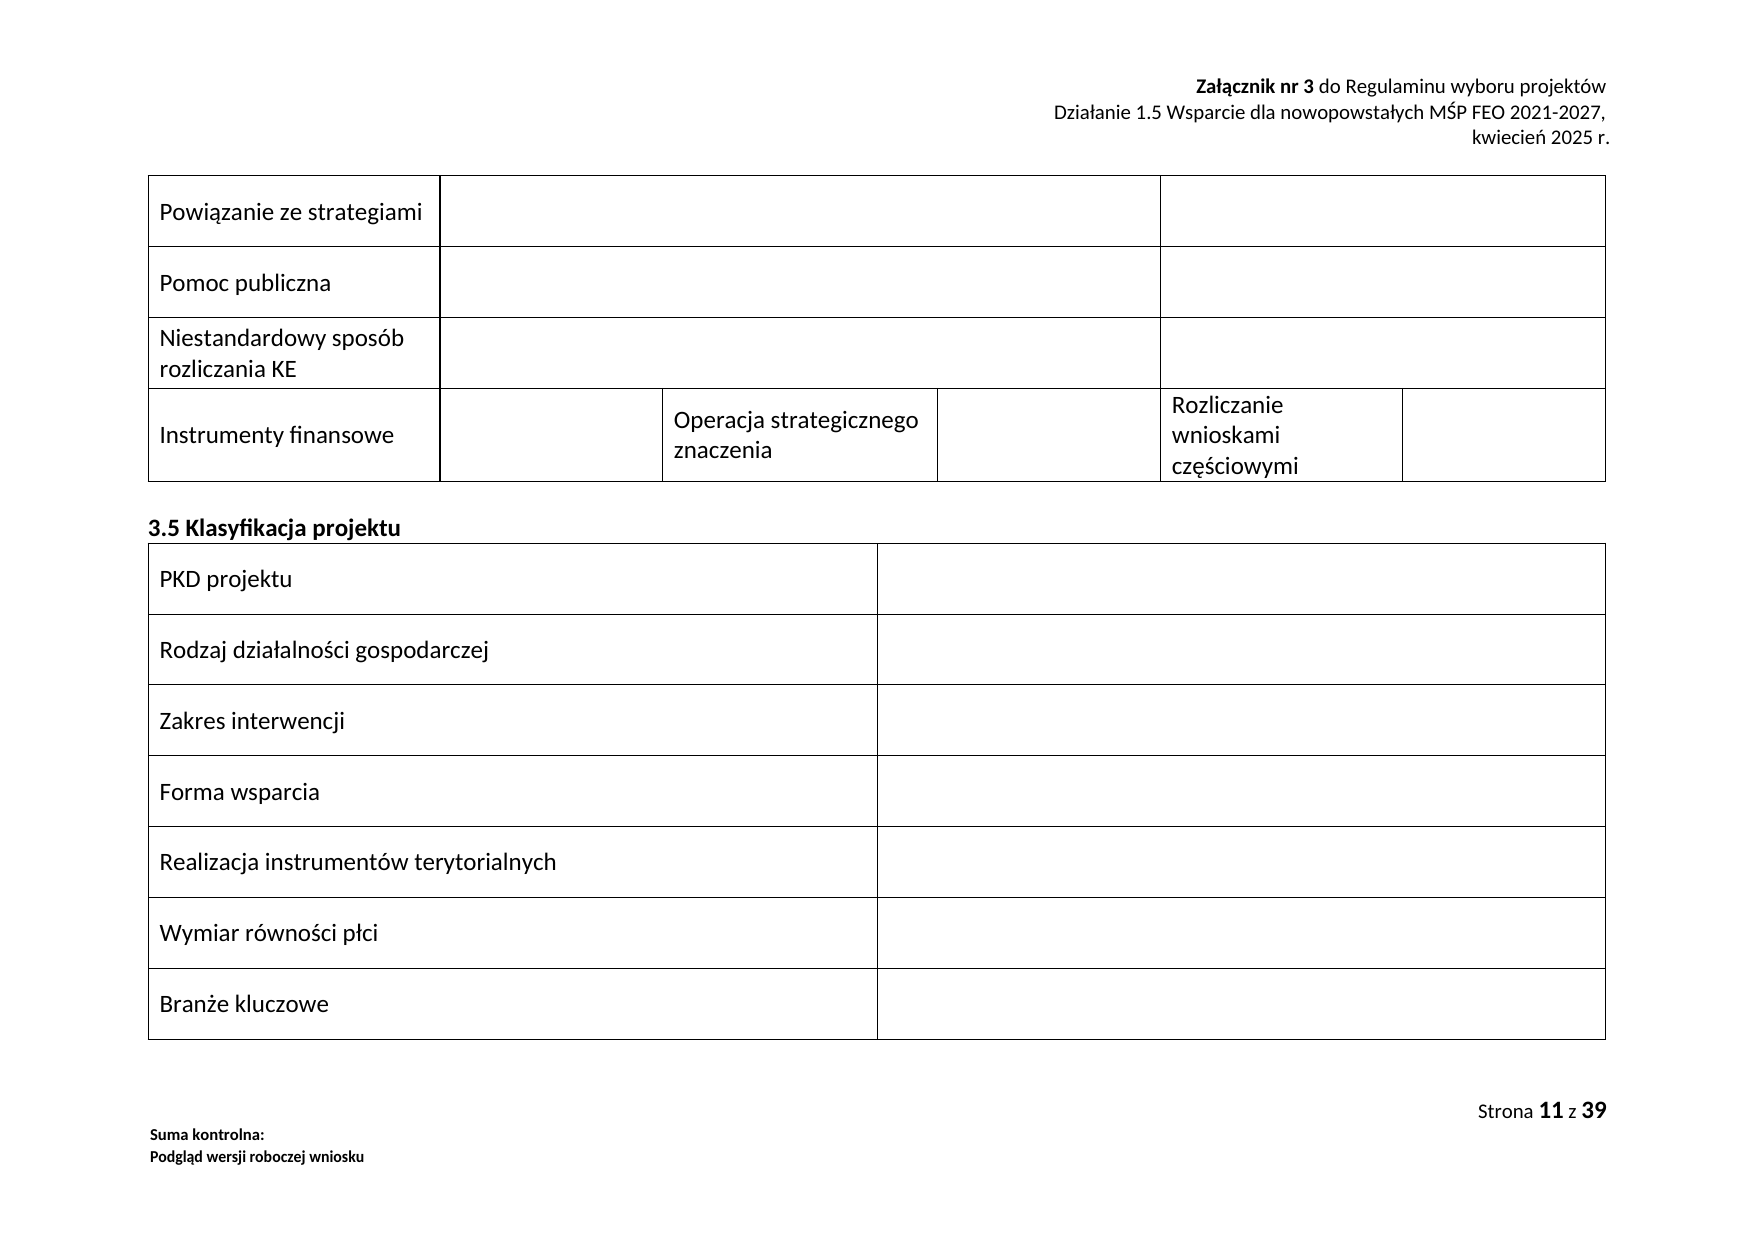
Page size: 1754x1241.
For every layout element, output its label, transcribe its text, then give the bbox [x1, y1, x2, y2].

table_cell [878, 827, 1605, 897]
table_cell [441, 389, 662, 481]
table_cell Wymiar równości płci [149, 898, 877, 968]
table_cell [1161, 176, 1605, 246]
table_cell [1161, 318, 1605, 388]
table_cell [441, 318, 1160, 388]
table_cell Instrumenty finansowe [149, 389, 439, 481]
table_cell Rozliczanie wnioskami częściowymi [1161, 389, 1402, 481]
table_cell Pomoc publiczna [149, 247, 439, 317]
table_cell Operacja strategicznego znaczenia [663, 389, 937, 481]
table_header PKD projektu [149, 544, 877, 613]
table_cell [441, 247, 1160, 317]
table_cell Zakres interwencji [149, 685, 877, 755]
table_cell [878, 969, 1605, 1038]
table_cell [1161, 247, 1605, 317]
table_cell Powiązanie ze strategiami [149, 176, 439, 246]
table_cell [878, 756, 1605, 826]
table_cell Rodzaj działalności gospodarczej [149, 615, 877, 684]
table_cell Forma wsparcia [149, 756, 877, 826]
text 3.5 Klasyfikacja projektu [148, 512, 1606, 543]
table_cell [1403, 389, 1605, 481]
table_cell [441, 176, 1160, 246]
table_cell [878, 898, 1605, 968]
table_cell Branże kluczowe [149, 969, 877, 1038]
table_cell [938, 389, 1160, 481]
table_cell Niestandardowy sposób rozliczania KE [149, 318, 439, 388]
table_cell Realizacja instrumentów terytorialnych [149, 827, 877, 897]
table_cell [878, 615, 1605, 684]
table_header [878, 544, 1605, 613]
table_cell [878, 685, 1605, 755]
